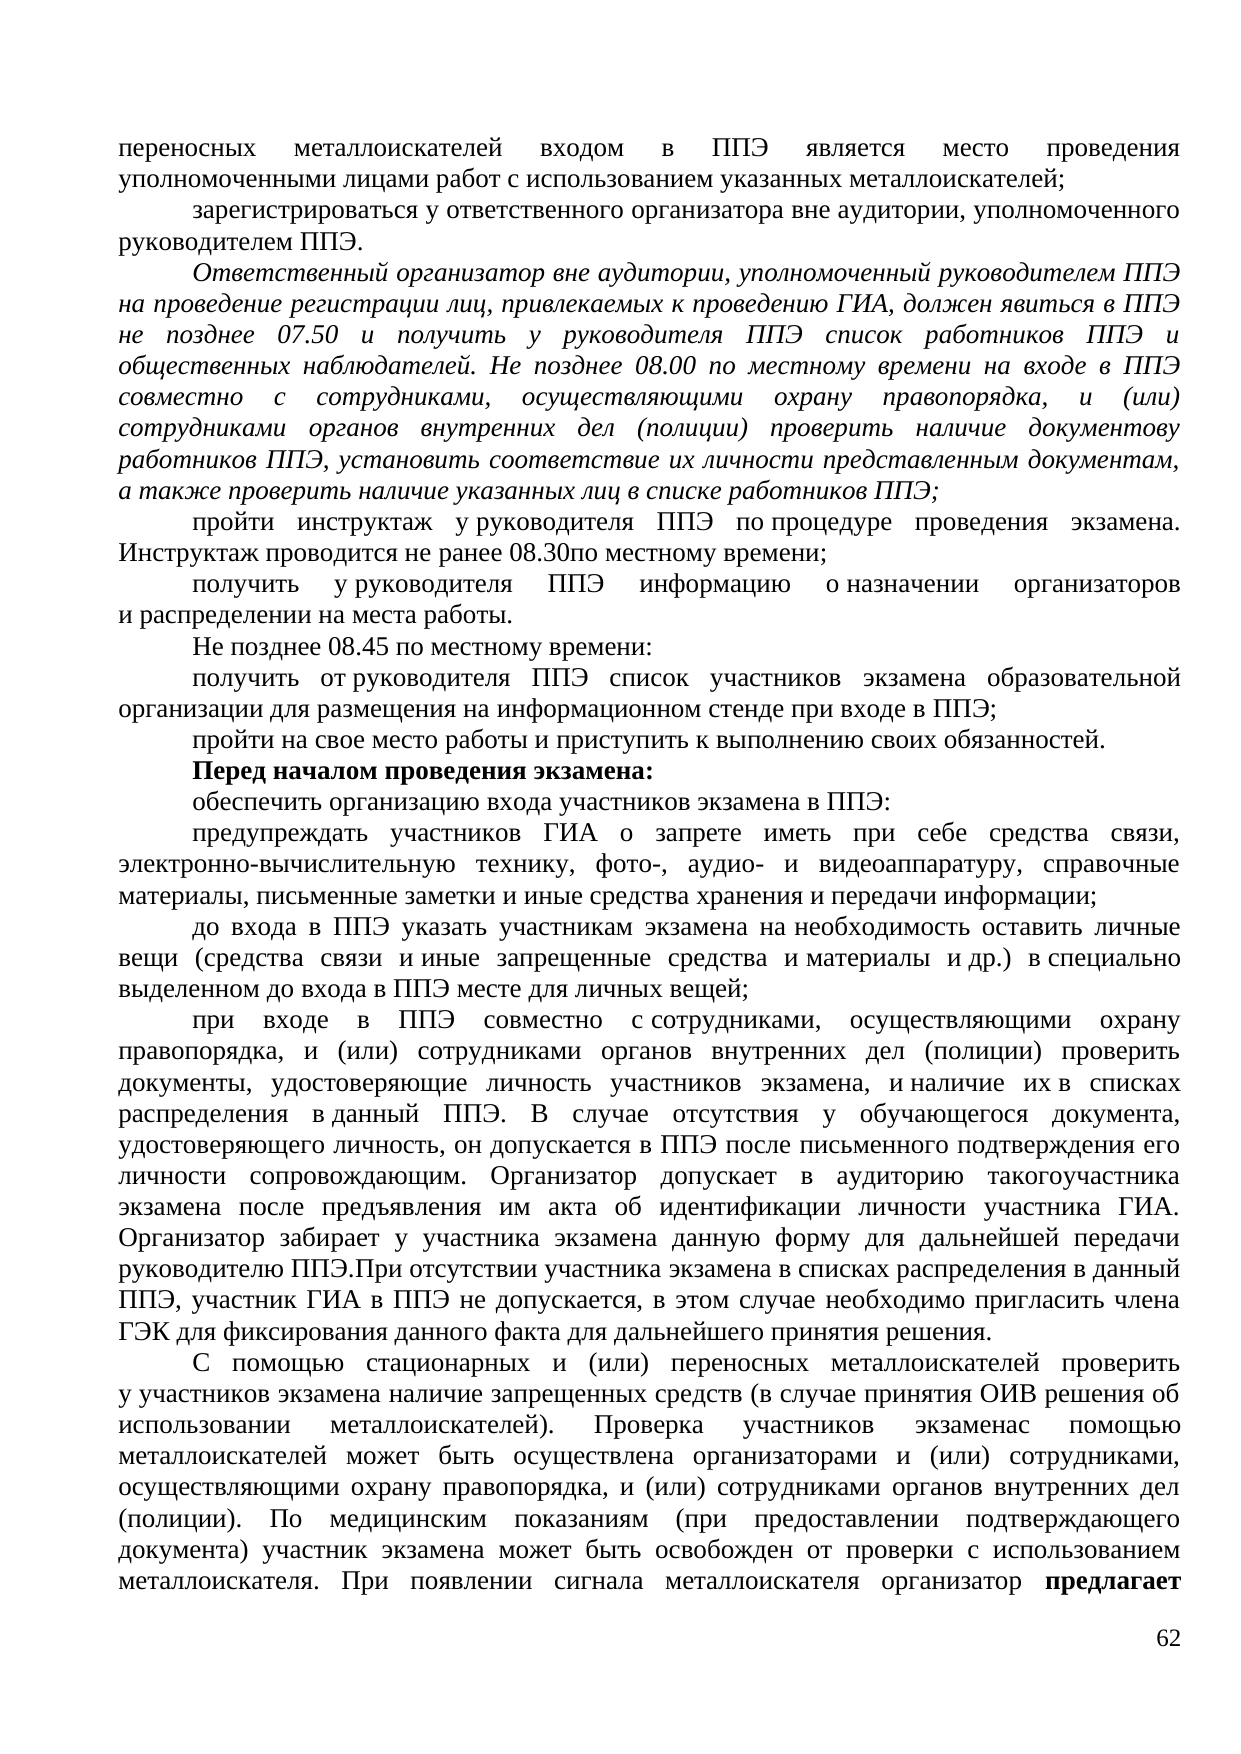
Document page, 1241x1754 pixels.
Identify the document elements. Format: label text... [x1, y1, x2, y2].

text пройти на свое место работы и приступить к выполнению своих обязанностей. [118, 723, 1181, 754]
text пройти инструктаж у руководителя ППЭ по процедуре проведения экзамена. Инструктаж проводится не ранее 08.30по местному времени; [118, 505, 1181, 567]
text Перед началом проведения экзамена: [118, 754, 1181, 785]
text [118, 131, 1181, 193]
text Ответственный организатор вне аудитории, уполномоченный руководителем ППЭ на проведение регистрации лиц, привлекаемых к проведению ГИА, должен явиться в ППЭ не позднее 07.50 и получить у руководителя ППЭ список работников ППЭ и общественных наблюдателей. Не позднее 08.00 по местному времени на входе в ППЭ совместно с сотрудниками, осуществляющими охрану правопорядка, и (или) сотрудниками органов внутренних дел (полиции) проверить наличие документову работников ППЭ, установить соответствие их личности представленным документам, а также проверить наличие указанных лиц в списке работников ППЭ; [118, 256, 1181, 505]
text предупреждать участников ГИА о запрете иметь при себе средства связи, электронно-вычислительную технику, фото-, аудио- и видеоаппаратуру, справочные материалы, письменные заметки и иные средства хранения и передачи информации; [118, 816, 1181, 910]
text получить от руководителя ППЭ список участников экзамена образовательной организации для размещения на информационном стенде при входе в ППЭ; [118, 661, 1181, 723]
text до входа в ППЭ указать участникам экзамена на необходимость оставить личные вещи (средства связи и иные запрещенные средства и материалы и др.) в специально выделенном до входа в ППЭ месте для личных вещей; [118, 910, 1181, 1003]
list Не позднее 08.45 по местному времени: [118, 629, 1181, 661]
text получить у руководителя ППЭ информацию о назначении организаторов и распределении на места работы. [118, 567, 1181, 629]
text при входе в ППЭ совместно с сотрудниками, осуществляющими охрану правопорядка, и (или) сотрудниками органов внутренних дел (полиции) проверить документы, удостоверяющие личность участников экзамена, и наличие их в списках распределения в данный ППЭ. В случае отсутствия у обучающегося документа, удостоверяющего личность, он допускается в ППЭ после письменного подтверждения его личности сопровождающим. Организатор допускает в аудиторию такогоучастника экзамена после предъявления им акта об идентификации личности участника ГИА. Организатор забирает у участника экзамена данную форму для дальнейшей передачи руководителю ППЭ.При отсутствии участника экзамена в списках распределения в данный ППЭ, участник ГИА в ППЭ не допускается, в этом случае необходимо пригласить члена ГЭК для фиксирования данного факта для дальнейшего принятия решения. [118, 1003, 1181, 1346]
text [118, 1346, 1181, 1595]
text обеспечить организацию входа участников экзамена в ППЭ: [118, 785, 1181, 816]
text зарегистрироваться у ответственного организатора вне аудитории, уполномоченного руководителем ППЭ. [118, 193, 1181, 256]
